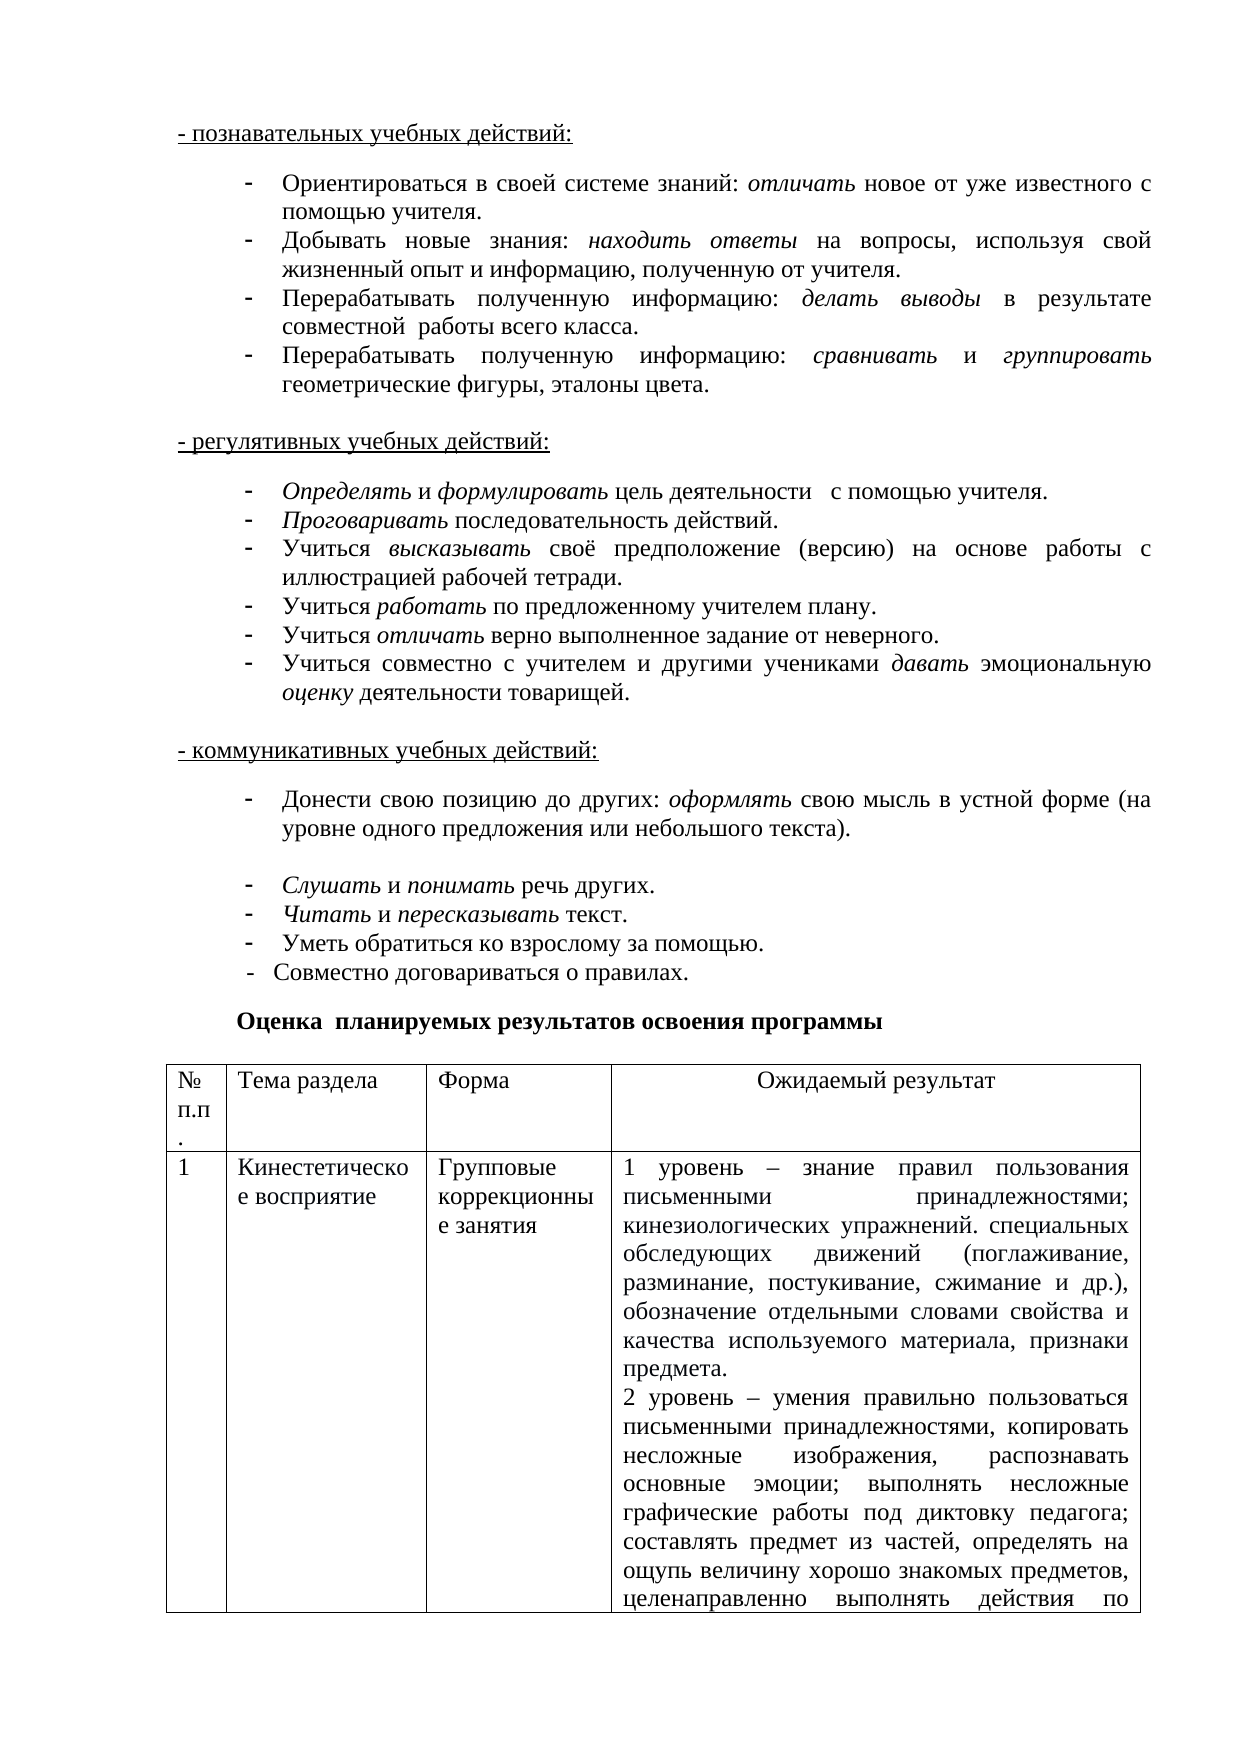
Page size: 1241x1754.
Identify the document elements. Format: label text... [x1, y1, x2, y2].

list Перерабатывать полученную информацию: сравнивать и группировать геометрические фигуры, эталоны цвета. [244, 340, 1152, 398]
list Читать и пересказывать текст. [244, 899, 1152, 928]
list Учиться отличать верно выполненное задание от неверного. [244, 620, 1152, 648]
list Проговаривать последовательность действий. [244, 505, 1152, 533]
text - регулятивных учебных действий: [177, 426, 1152, 455]
list Уметь обратиться ко взрослому за помощью. [244, 928, 1152, 957]
list Учиться работать по предложенному учителем плану. [244, 591, 1152, 620]
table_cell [612, 1152, 1140, 1612]
list Учиться высказывать своё предположение (версию) на основе работы с иллюстрацией рабочей тетради. [244, 533, 1152, 591]
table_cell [427, 1152, 611, 1612]
list Определять и формулировать цель деятельности с помощью учителя. [244, 476, 1152, 505]
list Добывать новые знания: находить ответы на вопросы, используя свой жизненный опыт и информацию, полученную от учителя. [244, 225, 1152, 283]
list Слушать и понимать речь других. [244, 871, 1152, 899]
list Учиться совместно с учителем и другими учениками давать эмоциональную оценку деятельности товарищей. [244, 648, 1152, 706]
table_header № п.п. [167, 1065, 226, 1151]
list Ориентироваться в своей системе знаний: отличать новое от уже известного с помощью учителя. [244, 168, 1152, 225]
table_header Форма [427, 1065, 611, 1151]
text - познавательных учебных действий: [177, 118, 1152, 147]
table_header Тема раздела [227, 1065, 426, 1151]
text - Совместно договариваться о правилах. [177, 957, 1152, 986]
table_header Ожидаемый результат [612, 1065, 1140, 1151]
text - коммуникативных учебных действий: [177, 735, 1152, 763]
text Оценка планируемых результатов освоения программы [177, 1006, 1152, 1035]
list Донести свою позицию до других: оформлять свою мысль в устной форме (на уровне одного предложения или небольшого текста). [244, 784, 1152, 842]
table_cell 1 [167, 1152, 226, 1612]
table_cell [227, 1152, 426, 1612]
list Перерабатывать полученную информацию: делать выводы в результате совместной работы всего класса. [244, 283, 1152, 340]
